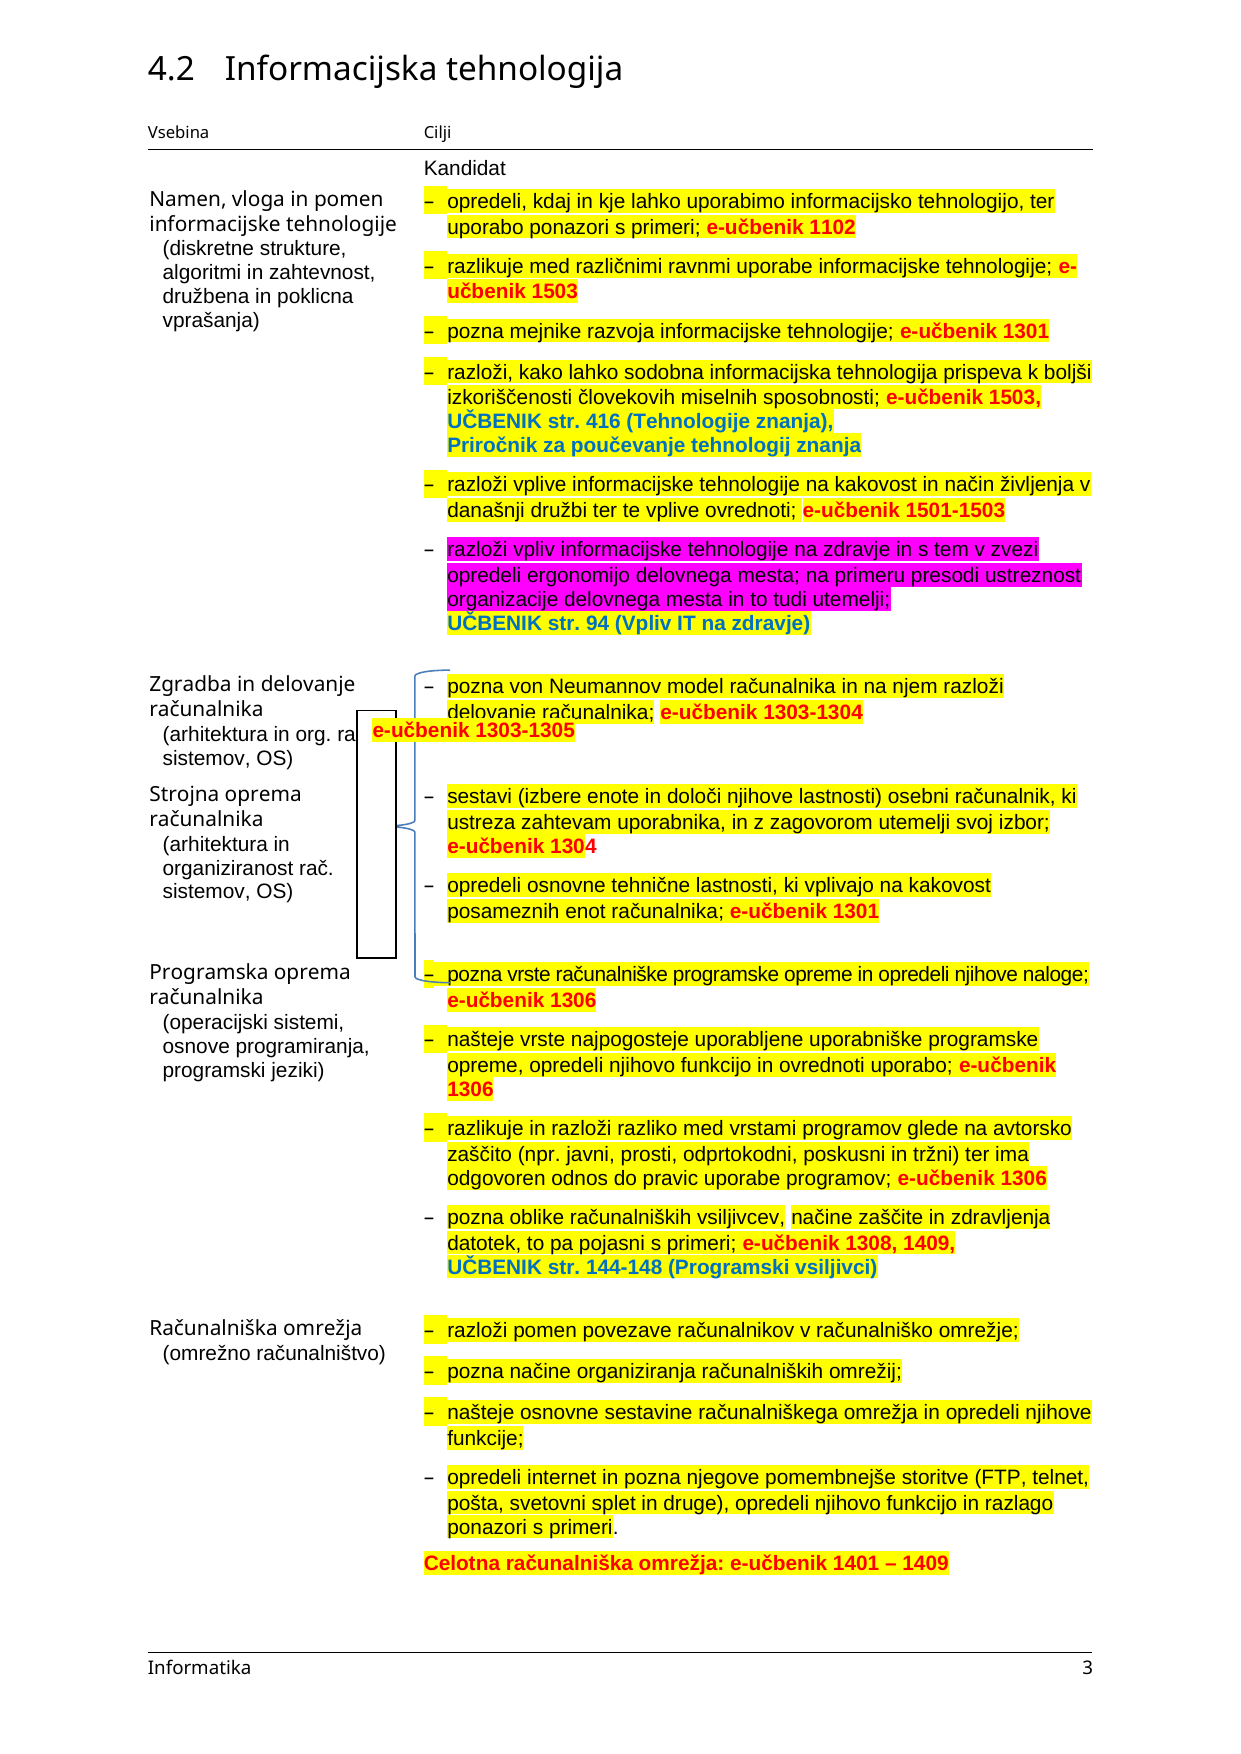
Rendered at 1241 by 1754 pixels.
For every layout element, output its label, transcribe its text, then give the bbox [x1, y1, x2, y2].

table_cell pozna vrste računalniške programske opreme in opredeli njihove naloge; e-učbenik 1306 našteje vrste najpogosteje uporabljene uporabniške programske opreme, opredeli njihovo funkcijo in ovrednoti uporabo; e-učbenik 1306 razlikuje in razloži razliko med vrstami programov glede na avtorsko zaščito (npr. javni, prosti, odprtokodni, poskusni in tržni) ter ima odgovoren odnos do pravic uporabe programov; e-učbenik 1306 pozna oblike računalniških vsiljivcev, načine zaščite in zdravljenja datotek, to pa pojasni s primeri; e-učbenik 1308, 1409, UČBENIK str. 144-148 (Programski vsiljivci) [406, 954, 1093, 1309]
table_cell Kandidat opredeli, kdaj in kje lahko uporabimo informacijsko tehnologijo, ter uporabo ponazori s primeri; e-učbenik 1102 razlikuje med različnimi ravnmi uporabe informacijske tehnologije; e-učbenik 1503 pozna mejnike razvoja informacijske tehnologije; e-učbenik 1301 razloži, kako lahko sodobna informacijska tehnologija prispeva k boljši izkoriščenosti človekovih miselnih sposobnosti; e-učbenik 1503, UČBENIK str. 416 (Tehnologije znanja), Priročnik za poučevanje tehnologij znanja razloži vplive informacijske tehnologije na kakovost in način življenja v današnji družbi ter te vplive ovrednoti; e-učbenik 1501-1503 razloži vpliv informacijske tehnologije na zdravje in s tem v zvezi opredeli ergonomijo delovnega mesta; na primeru presodi ustreznost organizacije delovnega mesta in to tudi utemelji; UČBENIK str. 94 (Vpliv IT na zdravje) [406, 150, 1093, 666]
table_cell Programska oprema računalnika (operacijski sistemi, osnove programiranja, programski jeziki) [149, 954, 406, 1309]
table_cell sestavi (izbere enote in določi njihove lastnosti) osebni računalnik, ki ustreza zahtevam uporabnika, in z zagovorom utemelji svoj izbor; e-učbenik 1304 opredeli osnovne tehnične lastnosti, ki vplivajo na kakovost posameznih enot računalnika; e-učbenik 1301 [406, 776, 1093, 954]
table_cell pozna von Neumannov model računalnika in na njem razloži delovanje računalnika; e-učbenik 1303-1304 [406, 666, 1093, 776]
table_cell Zgradba in delovanje računalnika (arhitektura in org. rač. sistemov, OS) [149, 666, 406, 776]
table_cell razloži pomen povezave računalnikov v računalniško omrežje; pozna načine organiziranja računalniških omrežij; našteje osnovne sestavine računalniškega omrežja in opredeli njihove funkcije; opredeli internet in pozna njegove pomembnejše storitve (FTP, telnet, pošta, svetovni splet in druge), opredeli njihovo funkcijo in razlago ponazori s primeri. Celotna računalniška omrežja: e-učbenik 1401 – 1409 [406, 1310, 1093, 1593]
table_cell Računalniška omrežja (omrežno računalništvo) [149, 1310, 406, 1593]
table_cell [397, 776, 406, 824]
table_cell Strojna oprema računalnika (arhitektura in organiziranost rač. sistemov, OS) [149, 776, 356, 954]
table_header Vsebina [148, 115, 406, 149]
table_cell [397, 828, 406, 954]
table_cell Namen, vloga in pomen informacijske tehnologije (diskretne strukture, algoritmi in zahtevnost, družbena in poklicna vprašanja) [149, 150, 406, 666]
subtitle 4.2 Informacijska tehnologija [148, 44, 1092, 90]
table_header Cilji [406, 115, 1093, 149]
